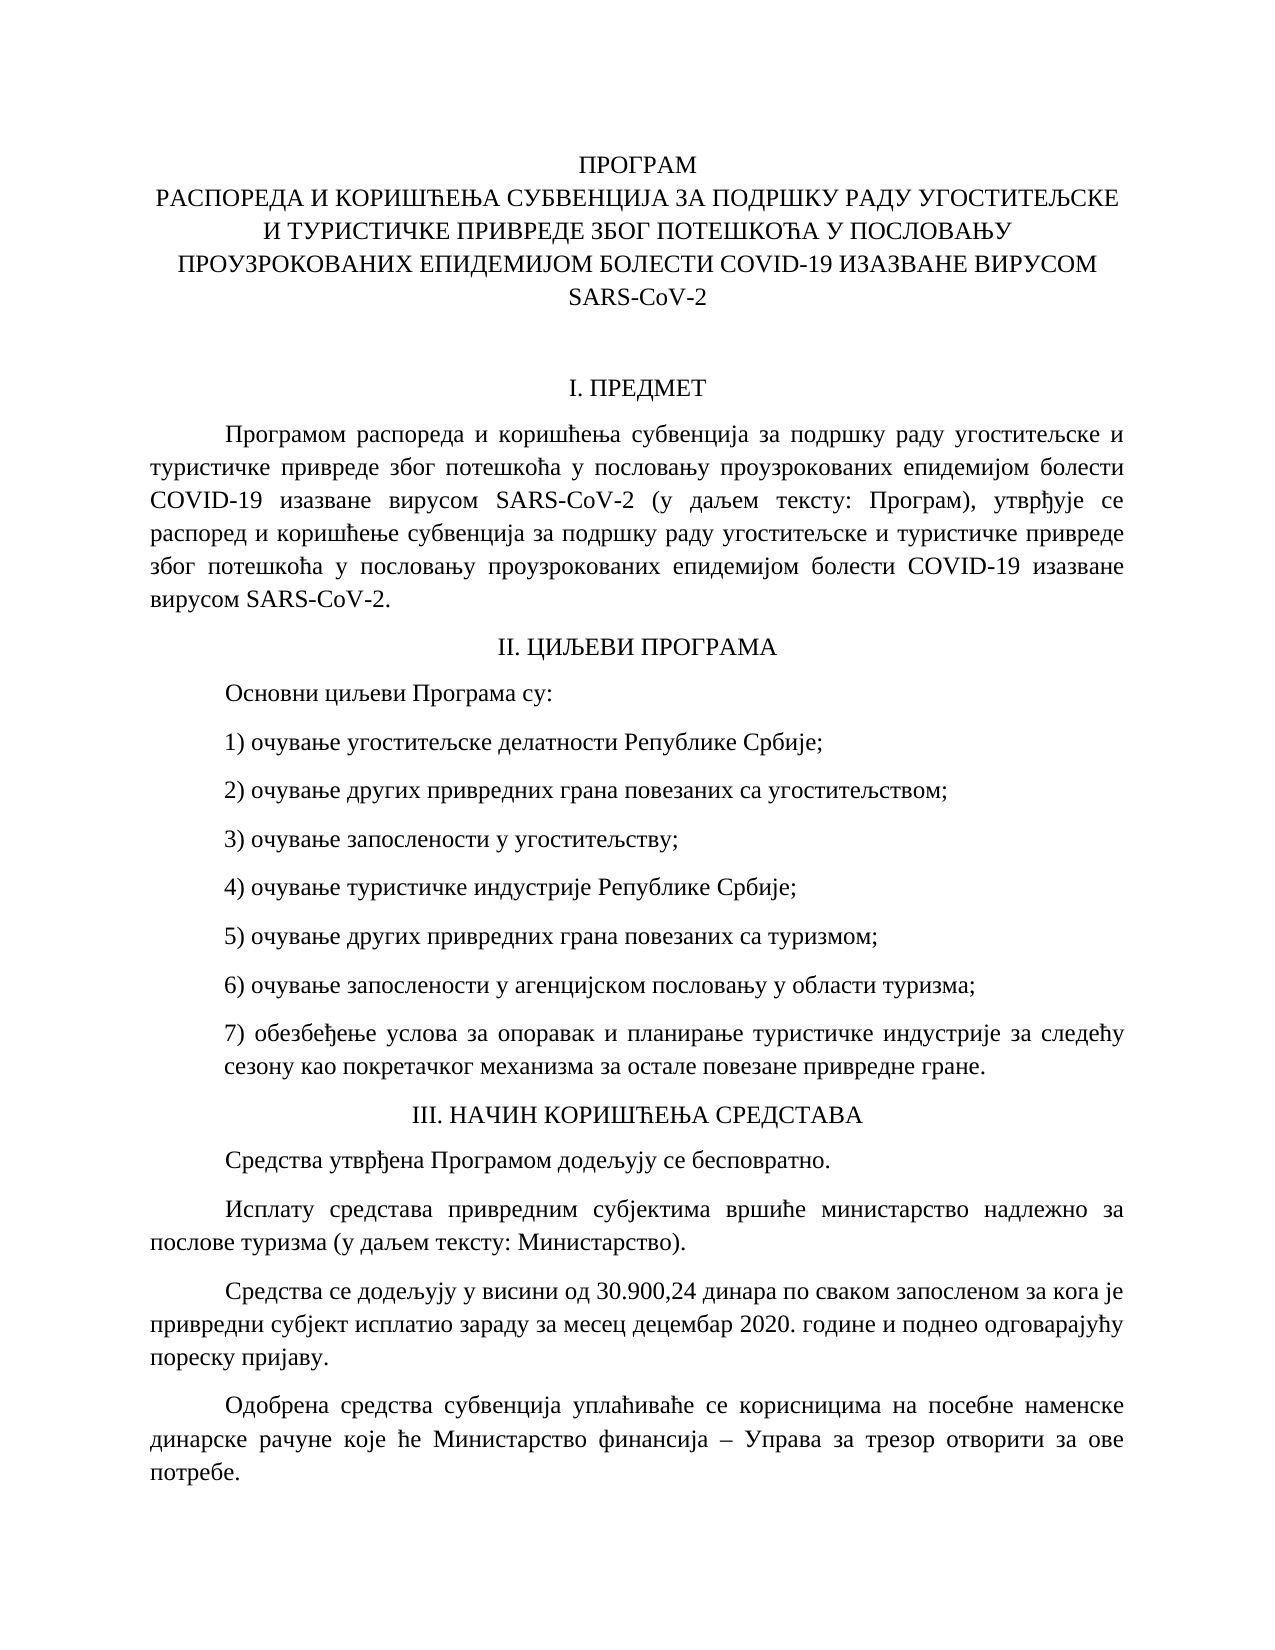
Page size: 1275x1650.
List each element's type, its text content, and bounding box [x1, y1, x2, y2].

text Програмом распореда и коришћења субвенција за подршку раду угоститељске и туристичке привреде због потешкоћа у пословању проузрокованих епидемијом болести COVID-19 изазване вирусом SARS-CoV-2 (у даљем тексту: Програм), утврђује се распоред и коришћење субвенција за подршку раду угоститељске и туристичке привреде због потешкоћа у пословању проузрокованих епидемијом болести COVID-19 изазване вирусом SARS-CoV-2. [150, 419, 1125, 612]
text I. ПРЕДМЕТ [150, 373, 1125, 402]
text 6) очување запослености у агенцијском пословању у области туризма; [224, 970, 1125, 998]
text Средства утврђена Програмом додељују се бесповратно. [150, 1146, 1125, 1174]
text II. ЦИЉЕВИ ПРОГРАМА [150, 632, 1125, 661]
text ПРОГРАМ РАСПОРЕДА И КОРИШЋЕЊА СУБВЕНЦИЈА ЗА ПОДРШКУ РАДУ УГОСТИТЕЉСКЕ И ТУРИСТИЧКЕ ПРИВРЕДЕ ЗБОГ ПОТЕШКОЋА У ПОСЛОВАЊУ ПРОУЗРОКОВАНИХ ЕПИДЕМИЈОМ БОЛЕСТИ COVID-19 ИЗАЗВАНЕ ВИРУСОМ SARS-CоV-2 [150, 150, 1125, 311]
text 4) очување туристичке индустрије Републике Србије; [224, 872, 1125, 901]
text Одобрена средства субвенција уплаћиваће се корисницима на посебне наменске динарске рачуне које ће Министарство финансија – Управа за трезор отворити за ове потребе. [150, 1391, 1125, 1485]
text III. НАЧИН КОРИШЋЕЊА СРЕДСТАВА [150, 1100, 1125, 1129]
text Средства се додељују у висини од 30.900,24 динара по сваком запосленом за кога је привредни субјект исплатио зараду за месец децембар 2020. године и поднео одговарајућу пореску пријаву. [150, 1276, 1125, 1371]
text 2) очување других привредних грана повезаних са угоститељством; [224, 775, 1125, 804]
text Основни циљеви Програма су: [150, 678, 1125, 707]
text 7) обезбеђење услова за опоравак и планирање туристичке индустрије за следећу сезону као покретачког механизма за остале повезане привредне гране. [224, 1018, 1125, 1080]
text Исплату средстава привредним субјектима вршиће министарство надлежно за послове туризма (у даљем тексту: Министарство). [150, 1194, 1125, 1256]
text 3) очување запослености у угоститељству; [224, 824, 1125, 853]
text 5) очување других привредних грана повезаних са туризмом; [224, 921, 1125, 950]
text 1) очување угоститељске делатности Републике Србије; [224, 727, 1125, 755]
